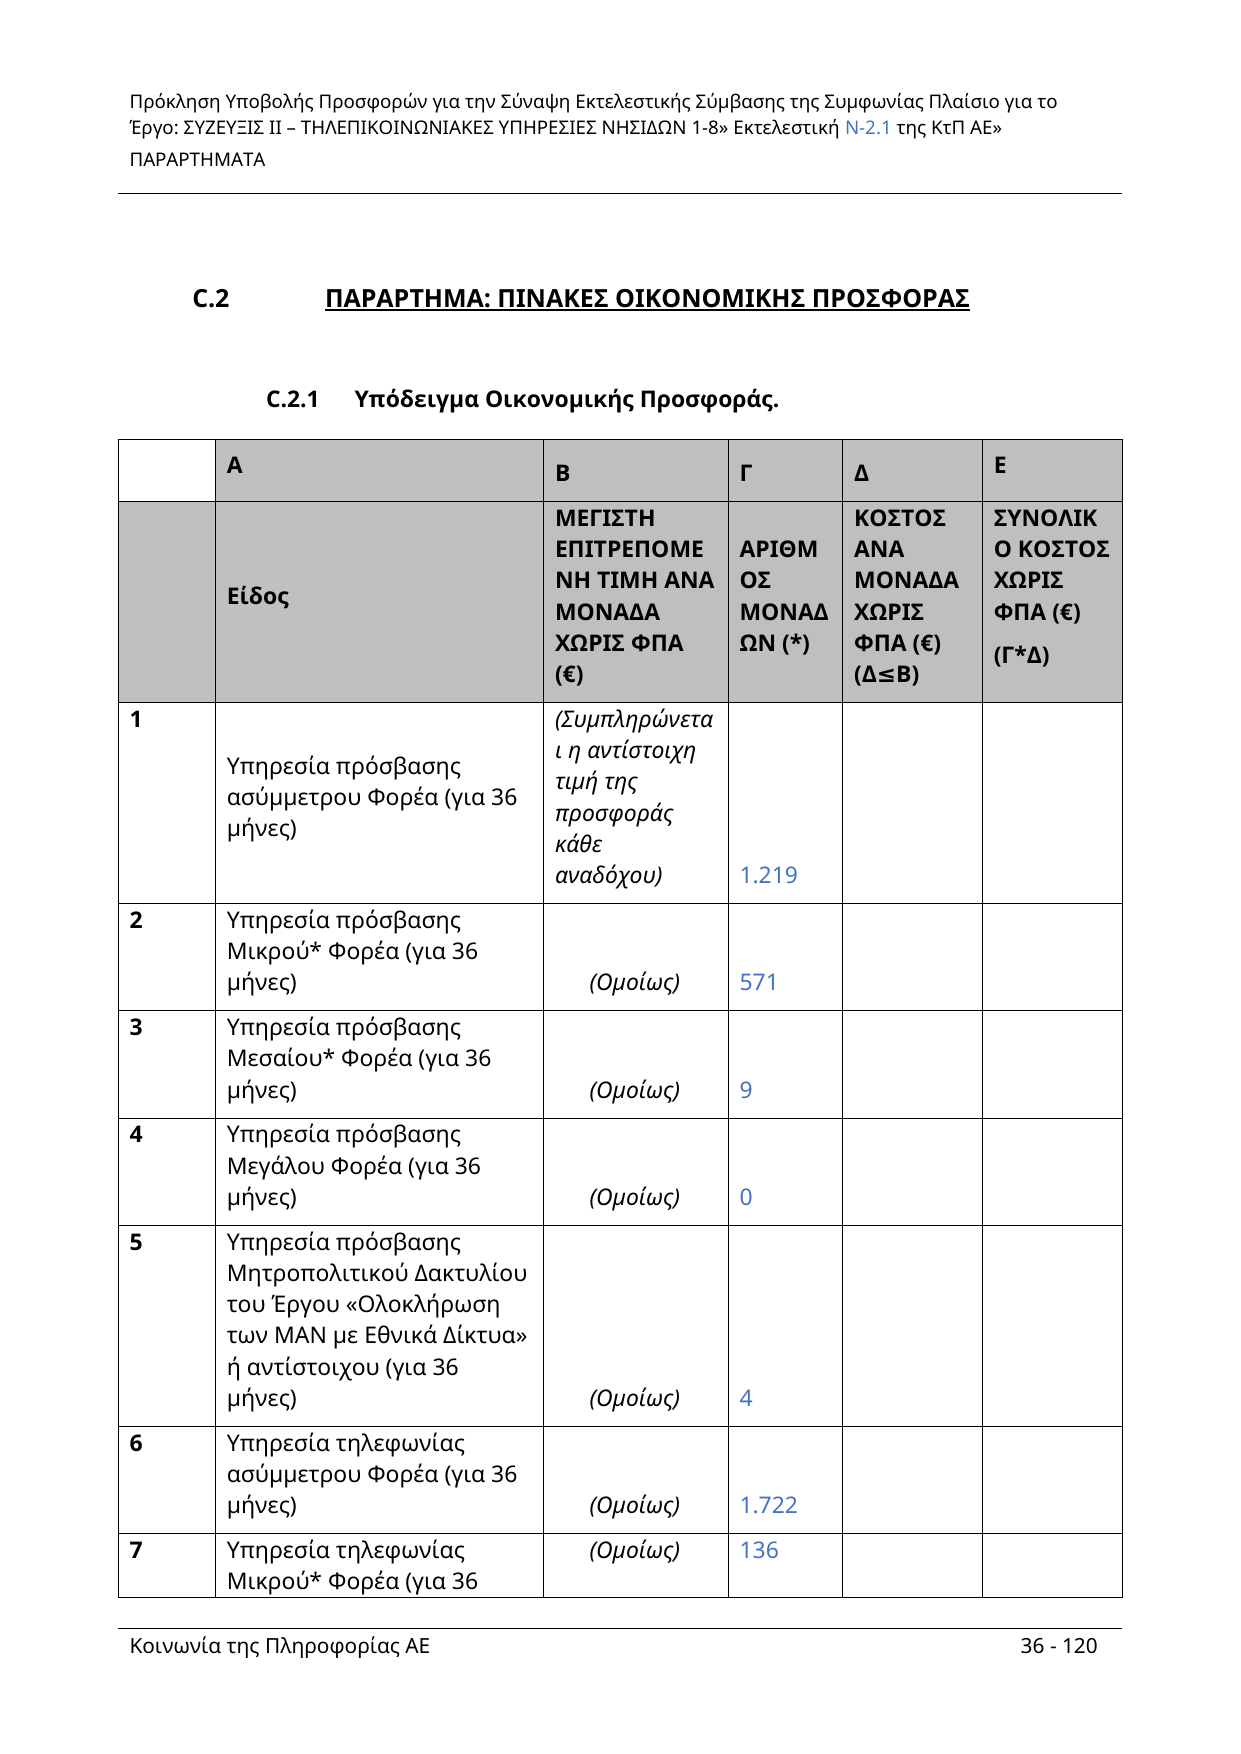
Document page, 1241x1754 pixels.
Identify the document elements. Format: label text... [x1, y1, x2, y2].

table_cell 6 [119, 1427, 215, 1533]
table_cell [843, 1427, 982, 1533]
table_cell (Ομοίως) [544, 1011, 728, 1117]
table_cell (Συμπληρώνεται η αντίστοιχη τιμή της προσφοράς κάθε αναδόχου) [544, 703, 728, 903]
table_cell [843, 1119, 982, 1225]
table_cell [983, 1534, 1122, 1597]
table_header Β [544, 440, 728, 501]
table_header Ε [983, 440, 1122, 501]
table_cell ΑΡΙΘΜΟΣ ΜΟΝΑΔΩΝ (*) [729, 502, 842, 702]
table_cell [843, 904, 982, 1010]
table_cell 136 [729, 1534, 842, 1597]
table_cell (Ομοίως) [544, 1226, 728, 1426]
table_header [119, 440, 215, 501]
table_cell Είδος [216, 502, 543, 702]
table_cell [983, 1427, 1122, 1533]
table_cell [983, 1226, 1122, 1426]
table_cell (Ομοίως) [544, 1534, 728, 1597]
table_cell [983, 904, 1122, 1010]
table_cell (Ομοίως) [544, 1119, 728, 1225]
table_cell 3 [119, 1011, 215, 1117]
table_cell [983, 703, 1122, 903]
table_cell 7 [119, 1534, 215, 1597]
table_cell (Ομοίως) [544, 904, 728, 1010]
table_cell 1.219 [729, 703, 842, 903]
table_cell [843, 703, 982, 903]
table_cell ΚΟΣΤΟΣ ΑΝΑ ΜΟΝΑΔΑ ΧΩΡΙΣ ΦΠΑ (€) (Δ≤Β) [843, 502, 982, 702]
table_cell Υπηρεσία πρόσβασης Μεσαίου* Φορέα (για 36 μήνες) [216, 1011, 543, 1117]
table_cell Υπηρεσία τηλεφωνίας ασύμμετρου Φορέα (για 36 μήνες) [216, 1427, 543, 1533]
table_cell 1 [119, 703, 215, 903]
table_cell 4 [119, 1119, 215, 1225]
table_header Γ [729, 440, 842, 501]
table_cell [983, 1011, 1122, 1117]
table_cell ΣΥΝΟΛΙΚΟ ΚΟΣΤΟΣ ΧΩΡΙΣ ΦΠΑ (€) (Γ*Δ) [983, 502, 1122, 702]
table_cell Υπηρεσία πρόσβασης ασύμμετρου Φορέα (για 36 μήνες) [216, 703, 543, 903]
table_cell 571 [729, 904, 842, 1010]
table_cell Υπηρεσία πρόσβασης Μικρού* Φορέα (για 36 μήνες) [216, 904, 543, 1010]
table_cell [216, 1534, 543, 1597]
table_cell Υπηρεσία πρόσβασης Μεγάλου Φορέα (για 36 μήνες) [216, 1119, 543, 1225]
table_cell 2 [119, 904, 215, 1010]
table_cell [843, 1226, 982, 1426]
table_cell (Ομοίως) [544, 1427, 728, 1533]
table_cell 5 [119, 1226, 215, 1426]
subtitle ΠΑΡΑΡΤΗΜΑ: ΠΙΝΑΚΕΣ ΟΙΚΟΝΟΜΙΚΗΣ ΠΡΟΣΦΟΡΑΣ [192, 280, 1122, 314]
table_cell ΜΕΓΙΣΤΗ ΕΠΙΤΡΕΠΟΜΕΝΗ ΤΙΜΗ ΑΝΑ ΜΟΝΑΔΑ ΧΩΡΙΣ ΦΠΑ (€) [544, 502, 728, 702]
subtitle Υπόδειγμα Οικονομικής Προσφοράς. [266, 383, 1122, 414]
table_cell 0 [729, 1119, 842, 1225]
table_cell Υπηρεσία πρόσβασης Μητροπολιτικού Δακτυλίου του Έργου «Ολοκλήρωση των ΜΑΝ με Εθνικά Δίκτυα» ή αντίστοιχου (για 36 μήνες) [216, 1226, 543, 1426]
table_cell 4 [729, 1226, 842, 1426]
table_cell [843, 1011, 982, 1117]
table_header Δ [843, 440, 982, 501]
table_cell [119, 502, 215, 702]
table_cell 1.722 [729, 1427, 842, 1533]
table_cell [843, 1534, 982, 1597]
table_cell 9 [729, 1011, 842, 1117]
table_cell [983, 1119, 1122, 1225]
table_header Α [216, 440, 543, 501]
